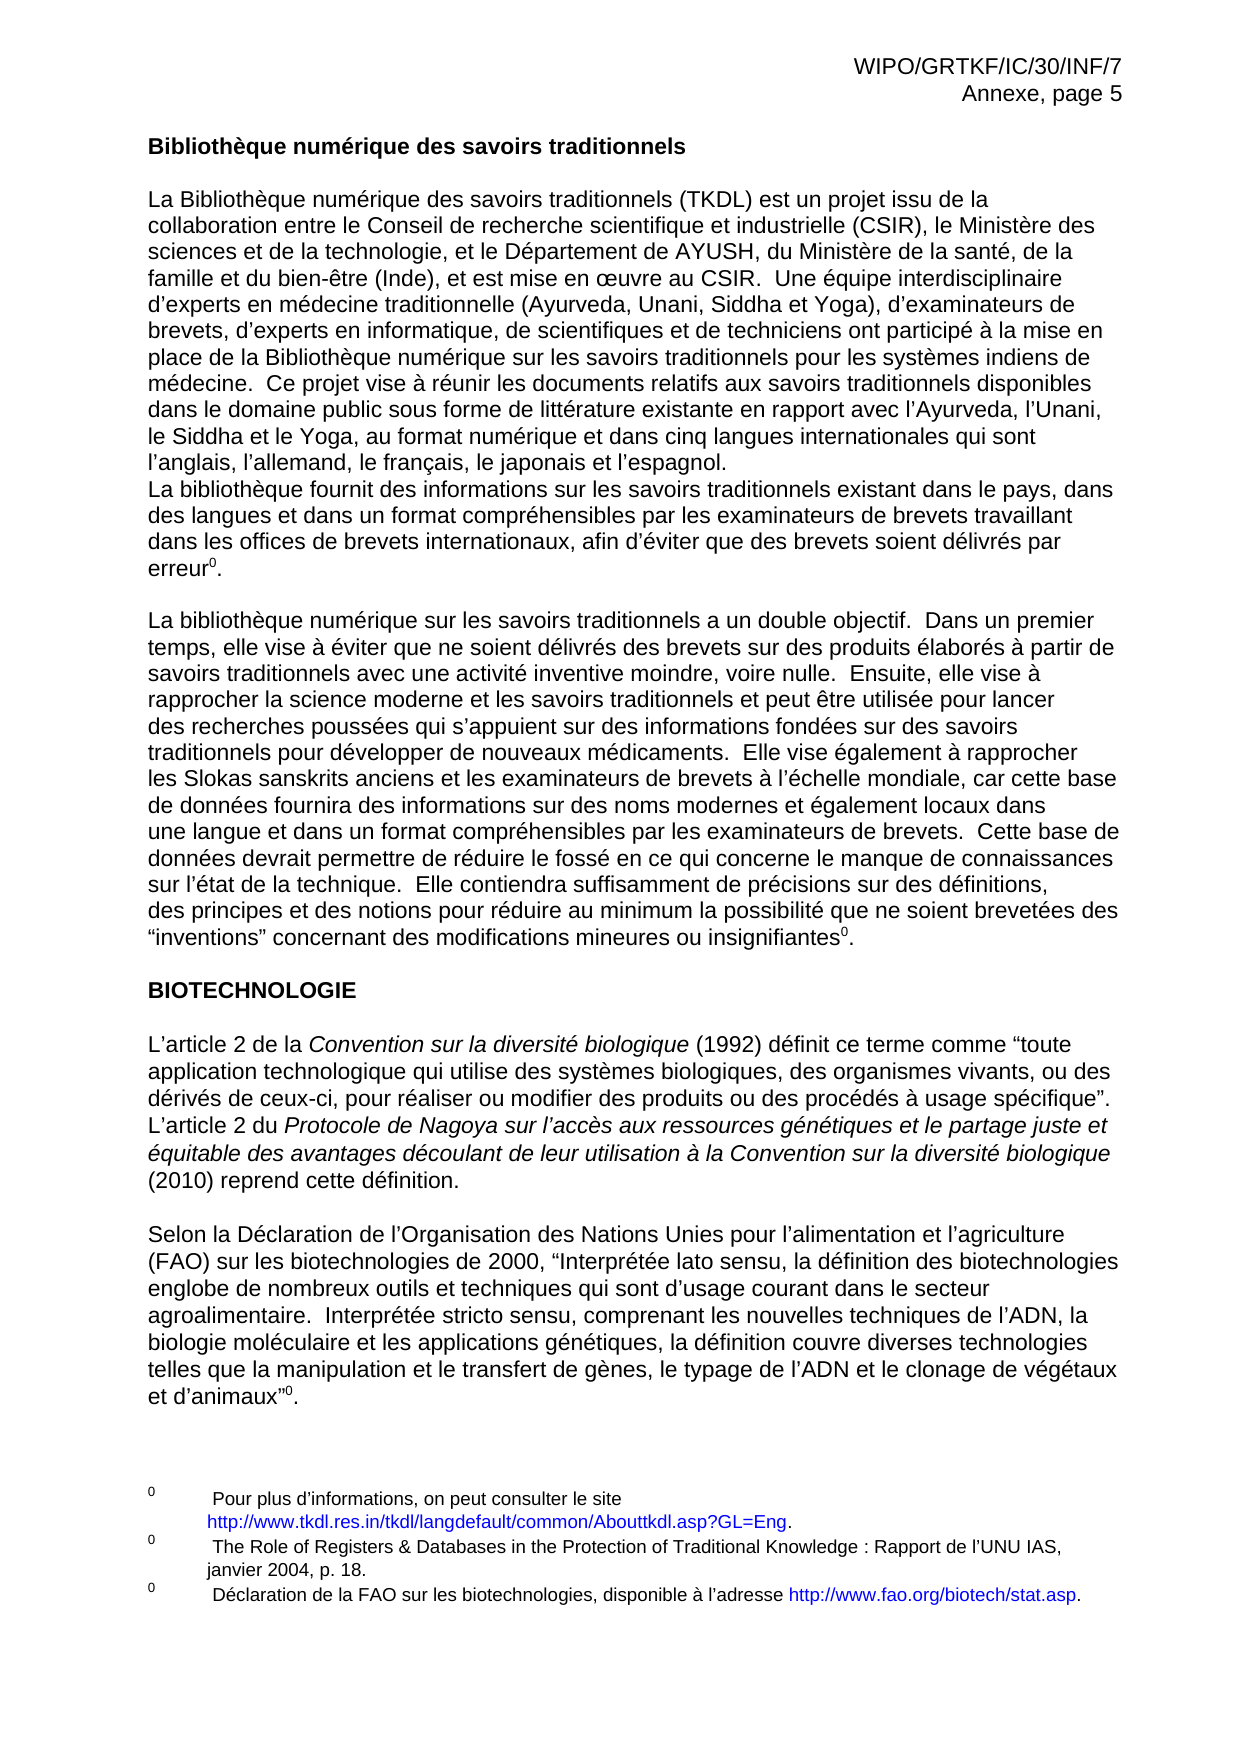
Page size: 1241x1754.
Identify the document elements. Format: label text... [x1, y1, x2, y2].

subtitle Biotechnologie [148, 976, 1122, 1003]
subtitle Bibliothèque numérique des savoirs traditionnels [148, 132, 1122, 159]
text La Bibliothèque numérique des savoirs traditionnels (TKDL) est un projet issu de la collaboration entre le Conseil de recherche scientifique et industrielle (CSIR), le Ministère des sciences et de la technologie, et le Département de AYUSH, du Ministère de la santé, de la famille et du bien-être (Inde), et est mise en œuvre au CSIR. Une équipe interdisciplinaire d’experts en médecine traditionnelle (Ayurveda, Unani, Siddha et Yoga), d’examinateurs de brevets, d’experts en informatique, de scientifiques et de techniciens ont participé à la mise en place de la Bibliothèque numérique sur les savoirs traditionnels pour les systèmes indiens de médecine. Ce projet vise à réunir les documents relatifs aux savoirs traditionnels disponibles dans le domaine public sous forme de littérature existante en rapport avec l’Ayurveda, l’Unani, le Siddha et le Yoga, au format numérique et dans cinq langues internationales qui sont l’anglais, l’allemand, le français, le japonais et l’espagnol. [148, 186, 1122, 476]
text La bibliothèque fournit des informations sur les savoirs traditionnels existant dans le pays, dans des langues et dans un format compréhensibles par les examinateurs de brevets travaillant dans les offices de brevets internationaux, afin d’éviter que des brevets soient délivrés par erreur. [148, 476, 1122, 581]
text L’article 2 de la Convention sur la diversité biologique (1992) définit ce terme comme “toute application technologique qui utilise des systèmes biologiques, des organismes vivants, ou des dérivés de ceux-ci, pour réaliser ou modifier des produits ou des procédés à usage spécifique”. L’article 2 du Protocole de Nagoya sur l’accès aux ressources génétiques et le partage juste et équitable des avantages découlant de leur utilisation à la Convention sur la diversité biologique (2010) reprend cette définition. [148, 1030, 1122, 1193]
text Selon la Déclaration de l’Organisation des Nations Unies pour l’alimentation et l’agriculture (FAO) sur les biotechnologies de 2000, “Interprétée lato sensu, la définition des biotechnologies englobe de nombreux outils et techniques qui sont d’usage courant dans le secteur agroalimentaire. Interprétée stricto sensu, comprenant les nouvelles techniques de l’ADN, la biologie moléculaire et les applications génétiques, la définition couvre diverses technologies telles que la manipulation et le transfert de gènes, le typage de l’ADN et le clonage de végétaux et d’animaux”. [148, 1220, 1122, 1409]
text La bibliothèque numérique sur les savoirs traditionnels a un double objectif. Dans un premier temps, elle vise à éviter que ne soient délivrés des brevets sur des produits élaborés à partir de savoirs traditionnels avec une activité inventive moindre, voire nulle. Ensuite, elle vise à rapprocher la science moderne et les savoirs traditionnels et peut être utilisée pour lancer des recherches poussées qui s’appuient sur des informations fondées sur des savoirs traditionnels pour développer de nouveaux médicaments. Elle vise également à rapprocher les Slokas sanskrits anciens et les examinateurs de brevets à l’échelle mondiale, car cette base de données fournira des informations sur des noms modernes et également locaux dans une langue et dans un format compréhensibles par les examinateurs de brevets. Cette base de données devrait permettre de réduire le fossé en ce qui concerne le manque de connaissances sur l’état de la technique. Elle contiendra suffisamment de précisions sur des définitions, des principes et des notions pour réduire au minimum la possibilité que ne soient brevetées des “inventions” concernant des modifications mineures ou insignifiantes. [148, 607, 1122, 950]
